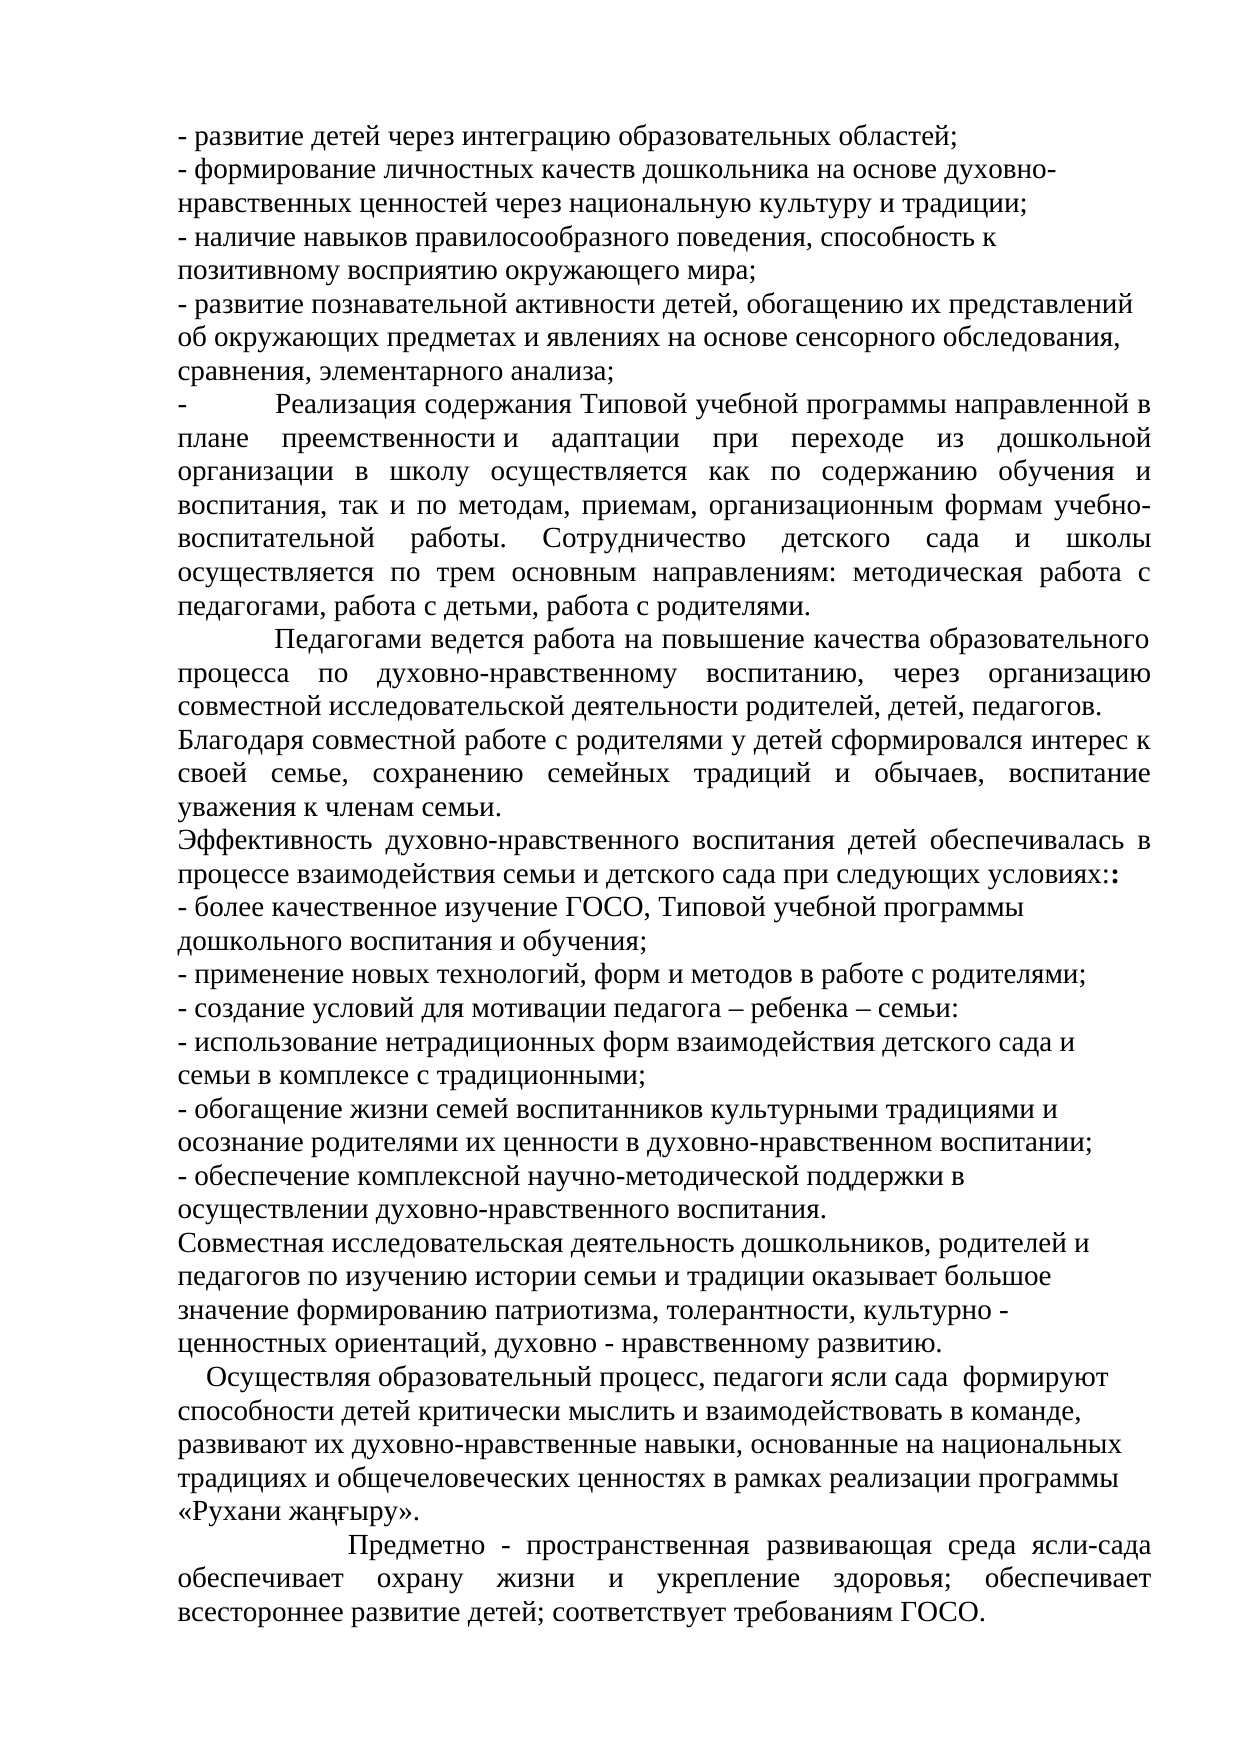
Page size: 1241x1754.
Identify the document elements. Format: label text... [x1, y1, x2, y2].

text Эффективность духовно-нравственного воспитания детей обеспечивалась в процессе взаимодействия семьи и детского сада при следующих условиях:: [177, 822, 1152, 889]
text Благодаря совместной работе с родителями у детей сформировался интерес к своей семье, сохранению семейных традиций и обычаев, воспитание уважения к членам семьи. [177, 722, 1152, 822]
text - развитие познавательной активности детей, обогащению их представлений об окружающих предметах и явлениях на основе сенсорного обследования, сравнения, элементарного анализа; [177, 286, 1152, 386]
text - более качественное изучение ГОСО, Типовой учебной программы дошкольного воспитания и обучения; [177, 889, 1152, 957]
text - наличие навыков правилосообразного поведения, способность к позитивному восприятию окружающего мира; [177, 219, 1152, 286]
text - развитие детей через интеграцию образовательных областей; [177, 118, 1152, 152]
text - использование нетрадиционных форм взаимодействия детского сада и семьи в комплексе с традиционными; [177, 1024, 1152, 1091]
text - обогащение жизни семей воспитанников культурными традициями и осознание родителями их ценности в духовно-нравственном воспитании; [177, 1091, 1152, 1158]
text Предметно - пространственная развивающая среда ясли-сада обеспечивает охрану жизни и укрепление здоровья; обеспечивает всестороннее развитие детей; соответствует требованиям ГОСО. [177, 1527, 1152, 1627]
text - применение новых технологий, форм и методов в работе с родителями; [177, 957, 1152, 990]
text - Реализация содержания Типовой учебной программы направленной в плане преемственности и адаптации при переходе из дошкольной организации в школу осуществляется как по содержанию обучения и воспитания, так и по методам, приемам, организационным формам учебно-воспитательной работы. Сотрудничество детского сада и школы осуществляется по трем основным направлениям: методическая работа с педагогами, работа с детьми, работа с родителями. [177, 386, 1152, 621]
text - обеспечение комплексной научно-методической поддержки в осуществлении духовно-нравственного воспитания. [177, 1158, 1152, 1225]
text Педагогами ведется работа на повышение качества образовательного процесса по духовно-нравственному воспитанию, через организацию совместной исследовательской деятельности родителей, детей, педагогов. [177, 621, 1152, 722]
text Совместная исследовательская деятельность дошкольников, родителей и педагогов по изучению истории семьи и традиции оказывает большое значение формированию патриотизма, толерантности, культурно - ценностных ориентаций, духовно - нравственному развитию. [177, 1225, 1152, 1359]
text - формирование личностных качеств дошкольника на основе духовно-нравственных ценностей через национальную культуру и традиции; [177, 152, 1152, 219]
text - создание условий для мотивации педагога – ребенка – семьи: [177, 990, 1152, 1024]
text Осуществляя образовательный процесс, педагоги ясли сада формируют способности детей критически мыслить и взаимодействовать в команде, развивают их духовно-нравственные навыки, основанные на национальных традициях и общечеловеческих ценностях в рамках реализации программы «Рухани жаңғыру». [177, 1359, 1152, 1527]
